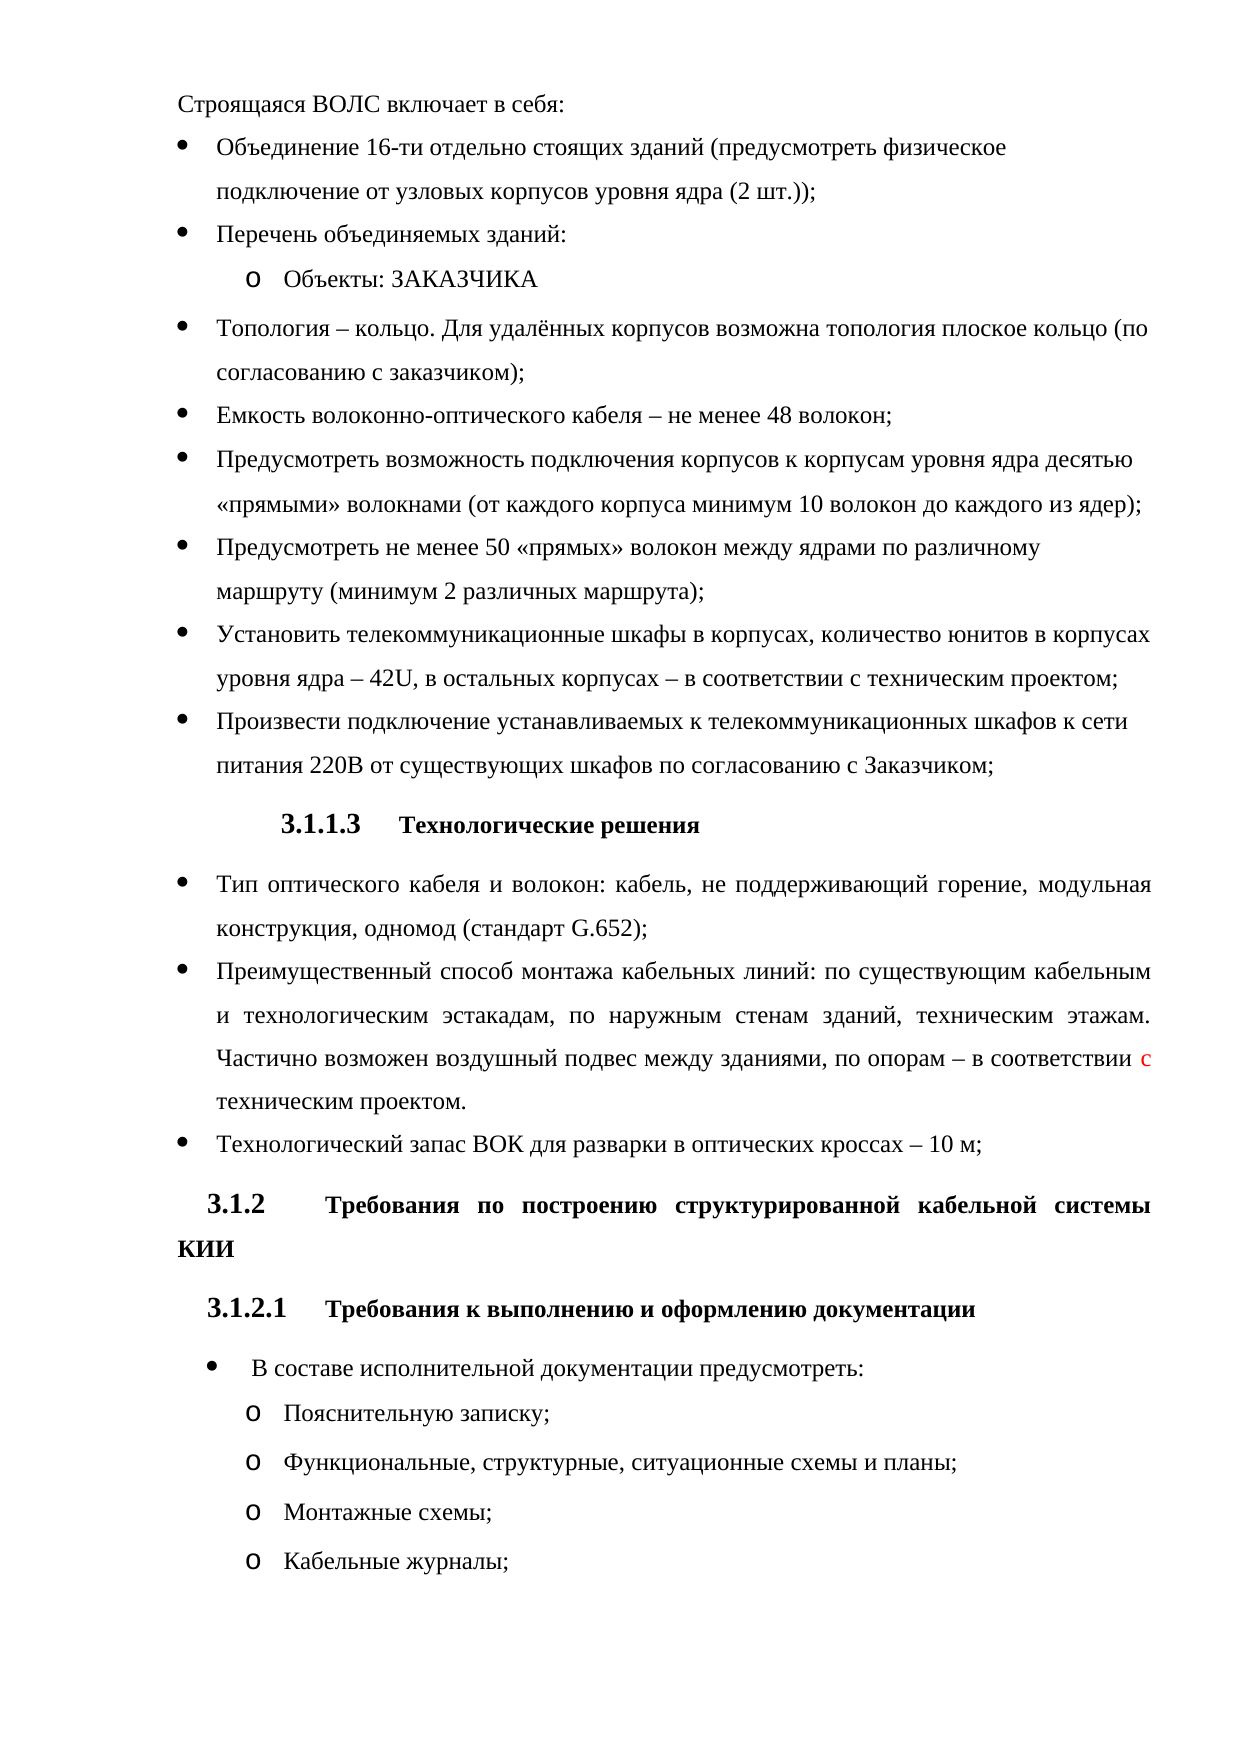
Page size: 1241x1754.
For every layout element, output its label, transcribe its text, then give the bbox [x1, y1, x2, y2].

list Требования по построению структурированной кабельной системы КИИ [177, 1186, 1152, 1263]
list Топология – кольцо. Для удалённых корпусов возможна топология плоское кольцо (по согласованию с заказчиком); [177, 313, 1152, 386]
text Строящаяся ВОЛС включает в себя: [177, 89, 1152, 117]
list Технологический запас ВОК для разварки в оптических кроссах – 10 м; [177, 1129, 1152, 1159]
list Предусмотреть не менее 50 «прямых» волокон между ядрами по различному маршруту (минимум 2 различных маршрута); [177, 532, 1152, 604]
list Пояснительную записку; [244, 1397, 1152, 1430]
list Преимущественный способ монтажа кабельных линий: по существующим кабельным и технологическим эстакадам, по наружным стенам зданий, техническим этажам. Частично возможен воздушный подвес между зданиями, по опорам – в соответствии с техническим проектом. [177, 956, 1152, 1115]
list Требования к выполнению и оформлению документации [207, 1290, 1152, 1323]
list Перечень объединяемых зданий: [177, 219, 1152, 249]
list Произвести подключение устанавливаемых к телекоммуникационных шкафов к сети питания 220В от существующих шкафов по согласованию с Заказчиком; [177, 706, 1152, 779]
list Установить телекоммуникационные шкафы в корпусах, количество юнитов в корпусах уровня ядра – 42U, в остальных корпусах – в соответствии с техническим проектом; [177, 619, 1152, 692]
list Предусмотреть возможность подключения корпусов к корпусам уровня ядра десятью «прямыми» волокнами (от каждого корпуса минимум 10 волокон до каждого из ядер); [177, 444, 1152, 517]
list Кабельные журналы; [244, 1546, 1152, 1578]
list Функциональные, структурные, ситуационные схемы и планы; [244, 1447, 1152, 1479]
list Монтажные схемы; [244, 1496, 1152, 1529]
list Технологические решения [281, 806, 1152, 839]
list Объекты: ЗАКАЗЧИКА [244, 263, 1152, 296]
list Объединение 16-ти отдельно стоящих зданий (предусмотреть физическое подключение от узловых корпусов уровня ядра (2 шт.)); [177, 132, 1152, 204]
list Тип оптического кабеля и волокон: кабель, не поддерживающий горение, модульная конструкция, одномод (стандарт G.652); [177, 869, 1152, 941]
list Емкость волоконно-оптического кабеля – не менее 48 волокон; [177, 400, 1152, 430]
list В составе исполнительной документации предусмотреть: [207, 1353, 1152, 1382]
